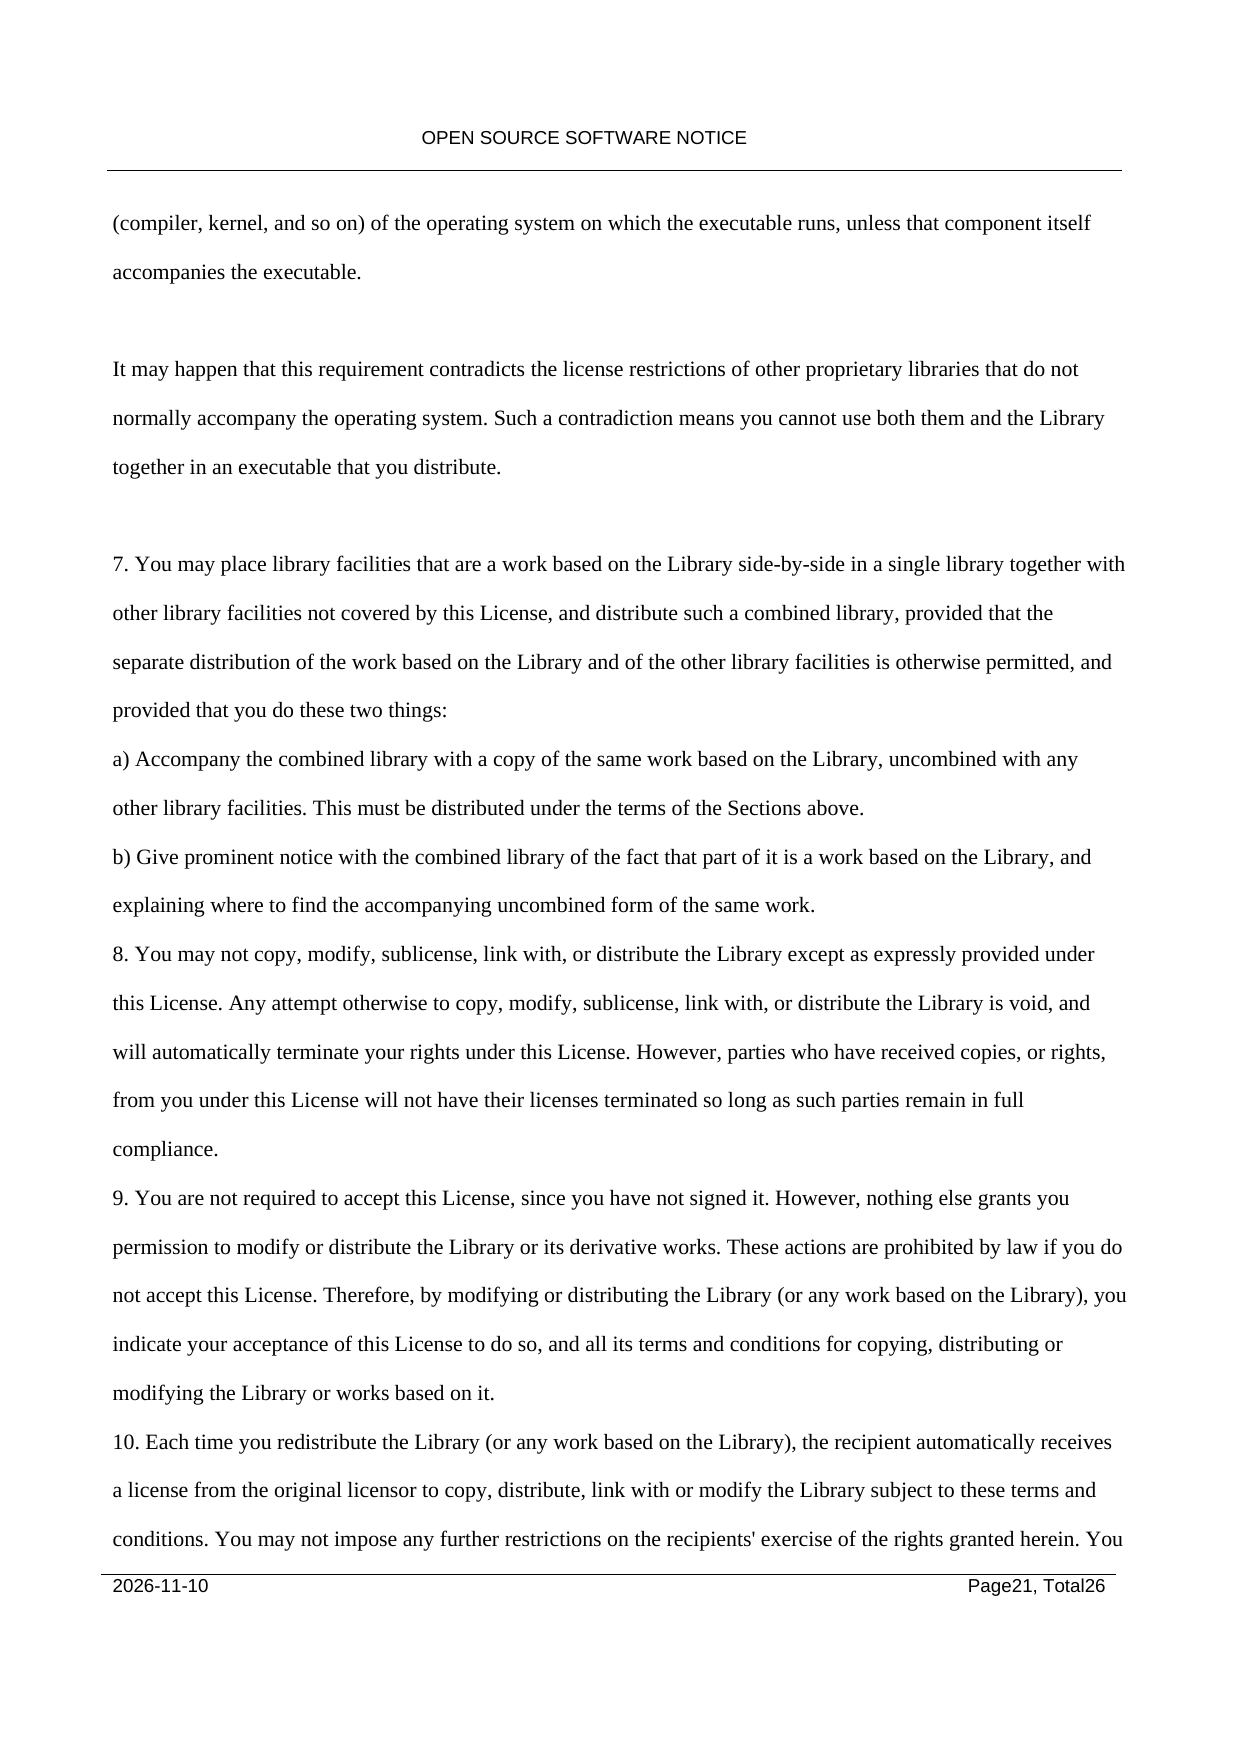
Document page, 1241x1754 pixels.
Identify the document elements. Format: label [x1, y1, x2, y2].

text [112, 206, 1128, 1555]
